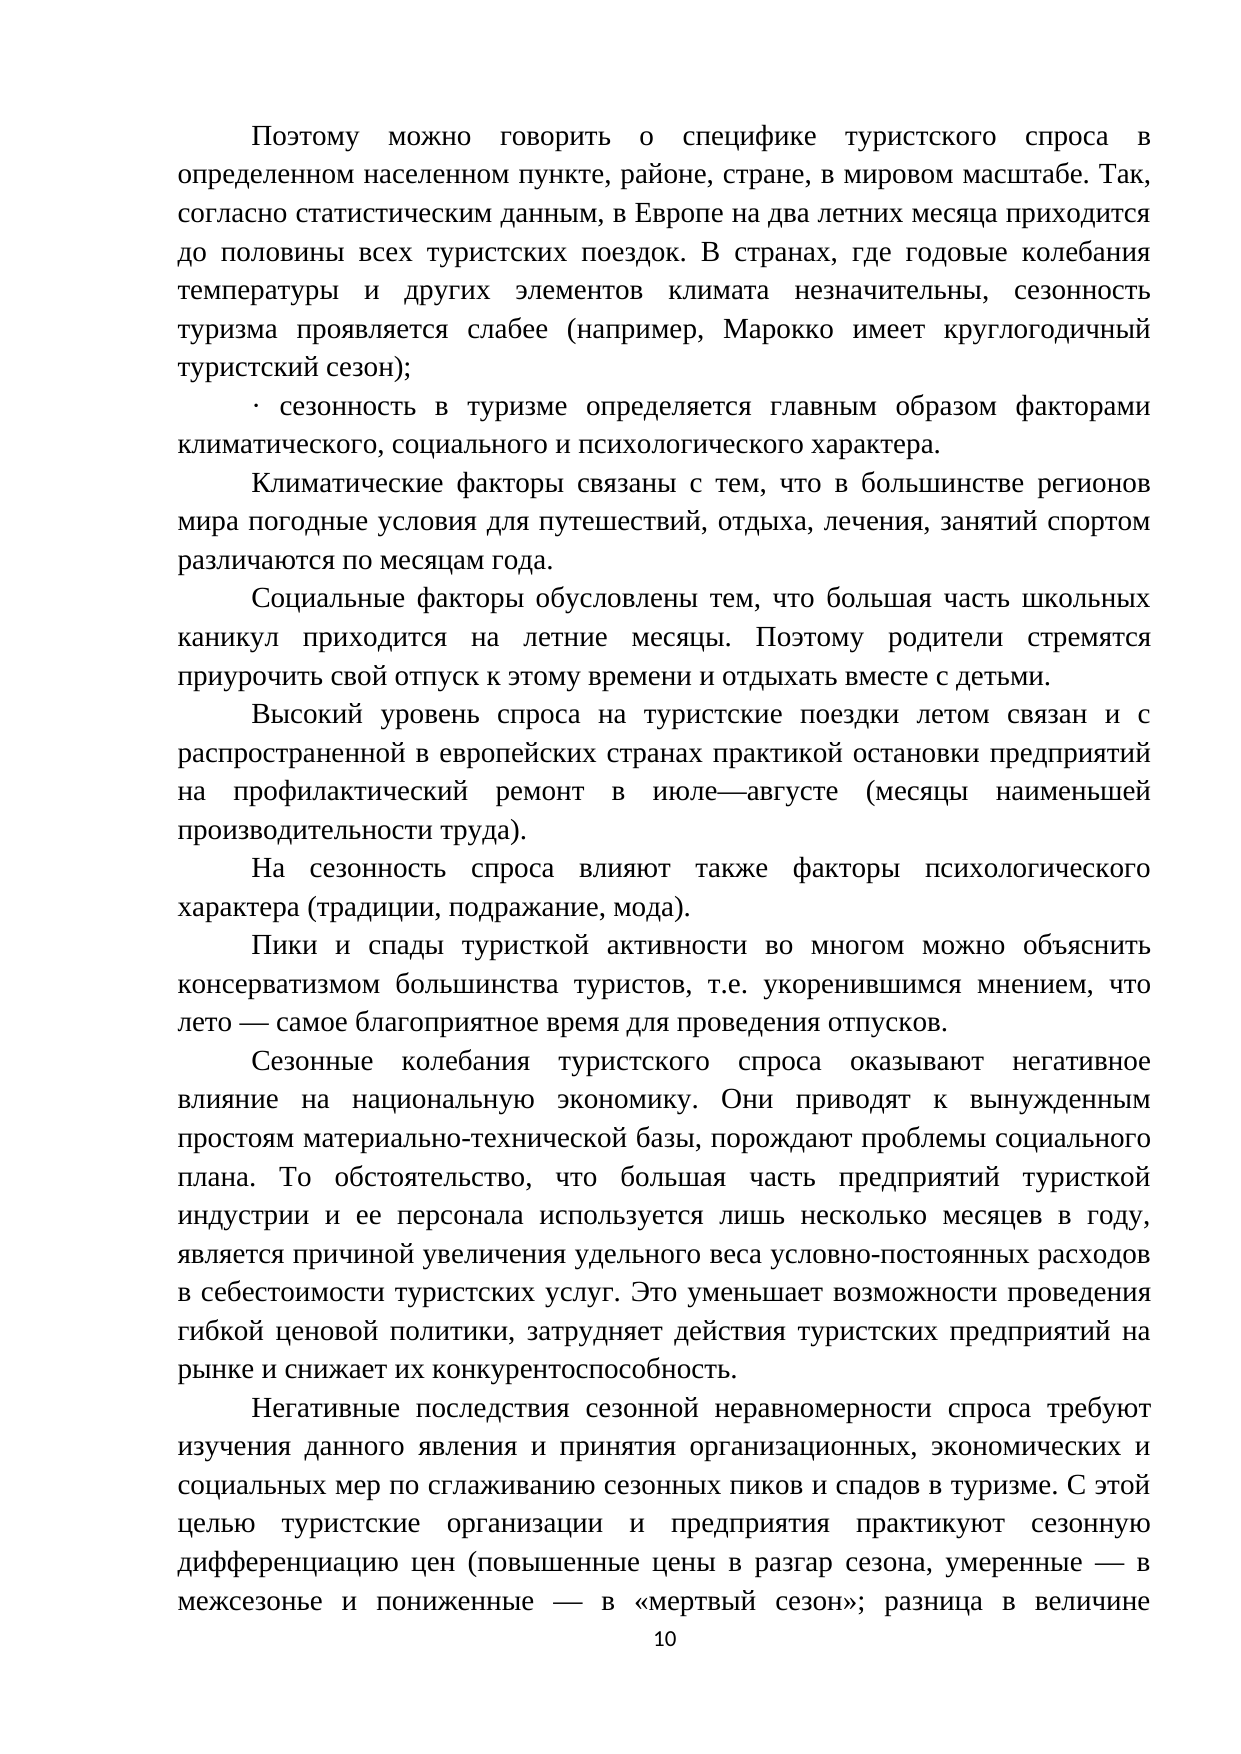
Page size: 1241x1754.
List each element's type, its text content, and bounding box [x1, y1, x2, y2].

list Сезонные колебания туристского спроса оказывают негативное влияние на национальную экономику. Они приводят к вынужденным простоям материально-технической базы, порождают проблемы социального плана. То обстоятельство, что большая часть предприятий туристкой индустрии и ее персонала используется лишь несколько месяцев в году, является причиной увеличения удельного веса условно-постоянных расходов в себестоимости туристских услуг. Это уменьшает возможности проведения гибкой ценовой политики, затрудняет действия туристских предприятий на рынке и снижает их конкурентоспособность. [177, 1043, 1152, 1385]
list Пики и спады туристкой активности во многом можно объяснить консерватизмом большинства туристов, т.е. укоренившимся мнением, что лето — самое благоприятное время для проведения отпусков. [177, 927, 1152, 1038]
list Поэтому можно говорить о специфике туристского спроса в определенном населенном пункте, районе, стране, в мировом масштабе. Так, согласно статистическим данным, в Европе на два летних месяца приходится до половины всех туристских поездок. В странах, где годовые колебания температуры и других элементов климата незначительны, сезонность туризма проявляется слабее (например, Марокко имеет круглогодичный туристский сезон); [177, 118, 1152, 383]
list На сезонность спроса влияют также факторы психологического характера (традиции, подражание, мода). [177, 850, 1152, 922]
list Высокий уровень спроса на туристские поездки летом связан и с распространенной в европейских странах практикой остановки предприятий на профилактический ремонт в июле—августе (месяцы наименьшей производительности труда). [177, 696, 1152, 845]
list · сезонность в туризме определяется главным образом факторами климатического, социального и психологического характера. [177, 388, 1152, 460]
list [177, 1390, 1152, 1616]
list Климатические факторы связаны с тем, что в большинстве регионов мира погодные условия для путешествий, отдыха, лечения, занятий спортом различаются по месяцам года. [177, 465, 1152, 576]
list Социальные факторы обусловлены тем, что большая часть школьных каникул приходится на летние месяцы. Поэтому родители стремятся приурочить свой отпуск к этому времени и отдыхать вместе с детьми. [177, 581, 1152, 691]
